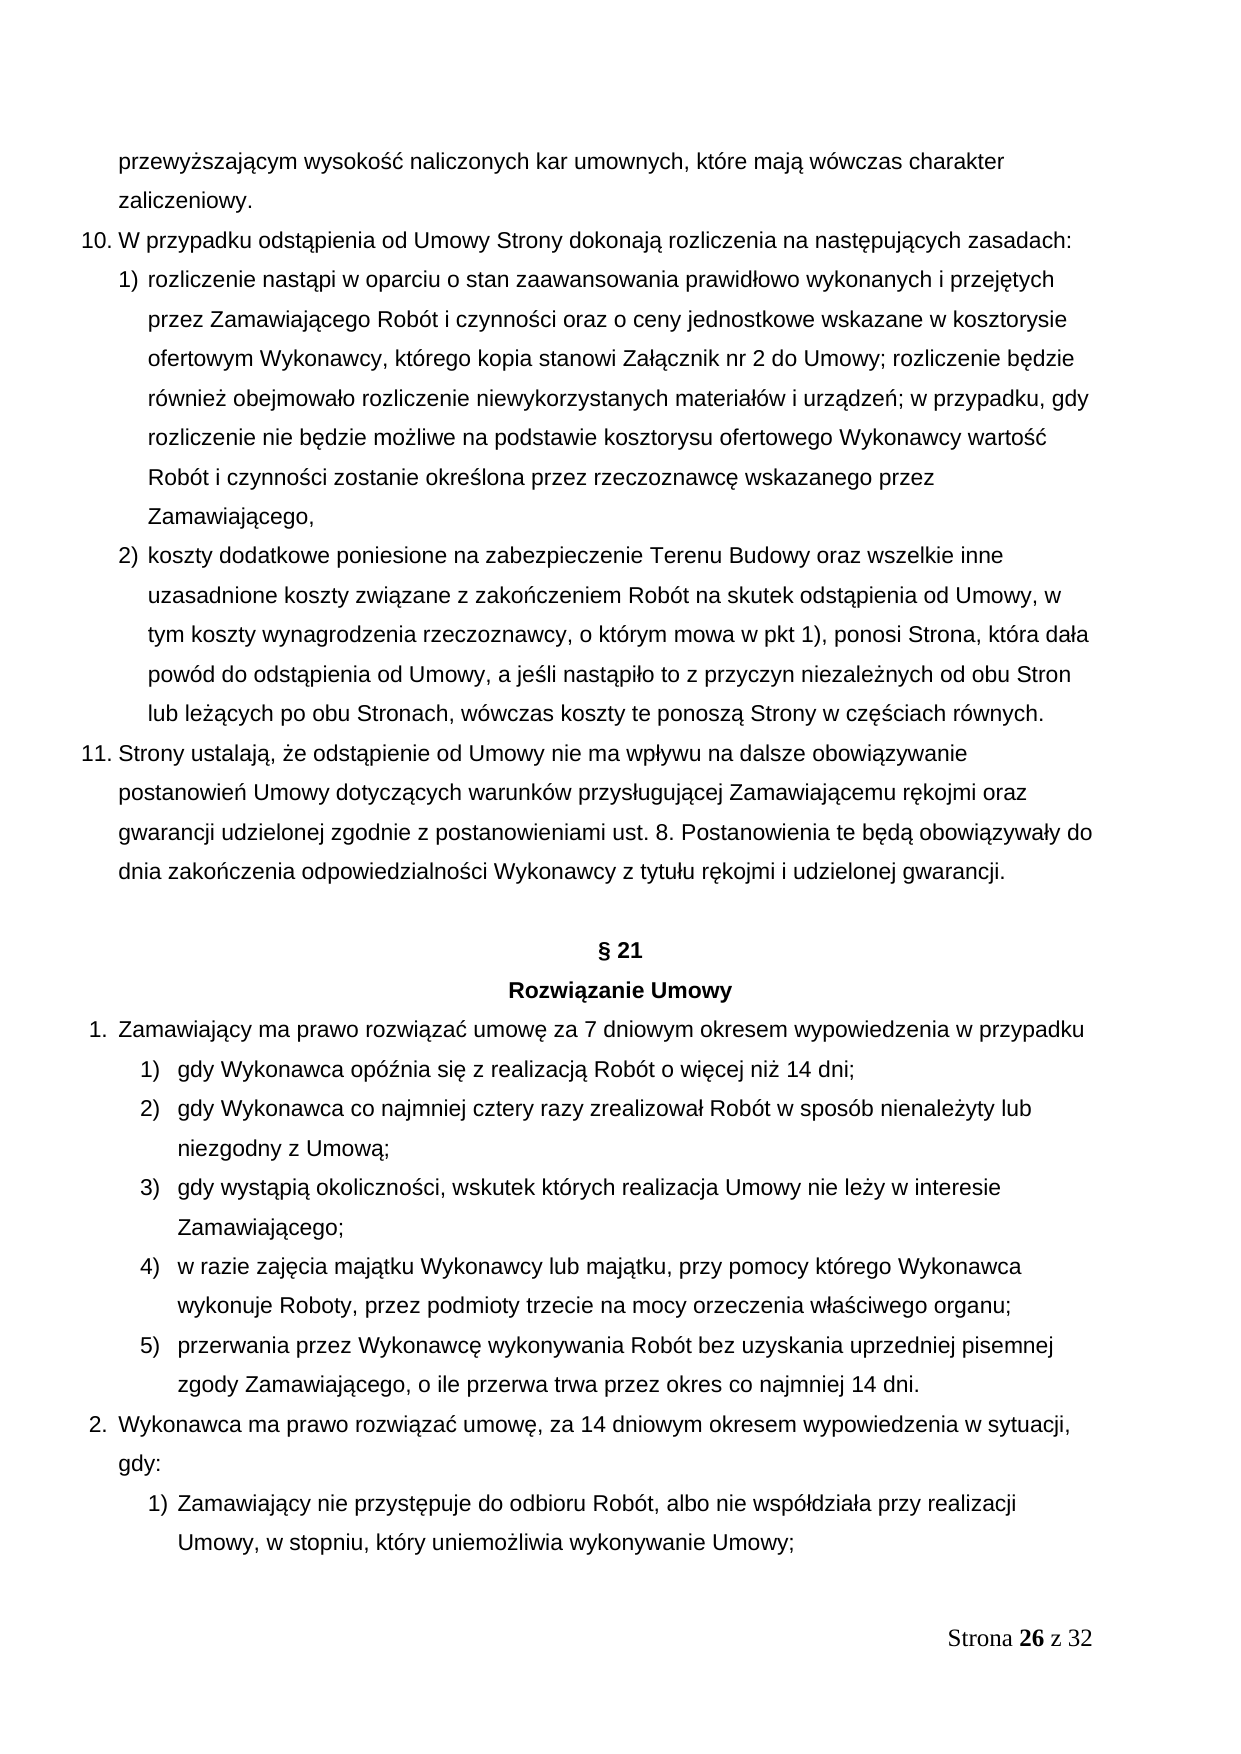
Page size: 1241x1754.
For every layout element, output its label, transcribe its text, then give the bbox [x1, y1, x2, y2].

list Zamawiający nie przystępuje do odbioru Robót, albo nie współdziała przy realizacji Umowy, w stopniu, który uniemożliwia wykonywanie Umowy; [148, 1490, 1093, 1556]
list gdy Wykonawca opóźnia się z realizacją Robót o więcej niż 14 dni; [140, 1056, 1093, 1082]
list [81, 148, 1093, 213]
list Zamawiający ma prawo rozwiązać umowę za 7 dniowym okresem wypowiedzenia w przypadku [88, 1016, 1093, 1042]
list koszty dodatkowe poniesione na zabezpieczenie Terenu Budowy oraz wszelkie inne uzasadnione koszty związane z zakończeniem Robót na skutek odstąpienia od Umowy, w tym koszty wynagrodzenia rzeczoznawcy, o którym mowa w pkt 1), ponosi Strona, która dała powód do odstąpienia od Umowy, a jeśli nastąpiło to z przyczyn niezależnych od obu Stron lub leżących po obu Stronach, wówczas koszty te ponoszą Strony w częściach równych. [118, 542, 1093, 727]
list rozliczenie nastąpi w oparciu o stan zaawansowania prawidłowo wykonanych i przejętych przez Zamawiającego Robót i czynności oraz o ceny jednostkowe wskazane w kosztorysie ofertowym Wykonawcy, którego kopia stanowi Załącznik nr 2 do Umowy; rozliczenie będzie również obejmowało rozliczenie niewykorzystanych materiałów i urządzeń; w przypadku, gdy rozliczenie nie będzie możliwe na podstawie kosztorysu ofertowego Wykonawcy wartość Robót i czynności zostanie określona przez rzeczoznawcę wskazanego przez Zamawiającego, [118, 266, 1093, 529]
list Wykonawca ma prawo rozwiązać umowę, za 14 dniowym okresem wypowiedzenia w sytuacji, gdy: [88, 1411, 1093, 1477]
list Rozwiązanie Umowy [148, 977, 1093, 1003]
list przerwania przez Wykonawcę wykonywania Robót bez uzyskania uprzedniej pisemnej zgody Zamawiającego, o ile przerwa trwa przez okres co najmniej 14 dni. [140, 1332, 1093, 1398]
list gdy Wykonawca co najmniej cztery razy zrealizował Robót w sposób nienależyty lub niezgodny z Umową; [140, 1095, 1093, 1161]
list w razie zajęcia majątku Wykonawcy lub majątku, przy pomocy którego Wykonawca wykonuje Roboty, przez podmioty trzecie na mocy orzeczenia właściwego organu; [140, 1253, 1093, 1319]
list W przypadku odstąpienia od Umowy Strony dokonają rozliczenia na następujących zasadach: [81, 227, 1093, 253]
list § 21 [148, 937, 1093, 963]
list gdy wystąpią okoliczności, wskutek których realizacja Umowy nie leży w interesie Zamawiającego; [140, 1174, 1093, 1240]
list Strony ustalają, że odstąpienie od Umowy nie ma wpływu na dalsze obowiązywanie postanowień Umowy dotyczących warunków przysługującej Zamawiającemu rękojmi oraz gwarancji udzielonej zgodnie z postanowieniami ust. 8. Postanowienia te będą obowiązywały do dnia zakończenia odpowiedzialności Wykonawcy z tytułu rękojmi i udzielonej gwarancji. [81, 740, 1093, 884]
